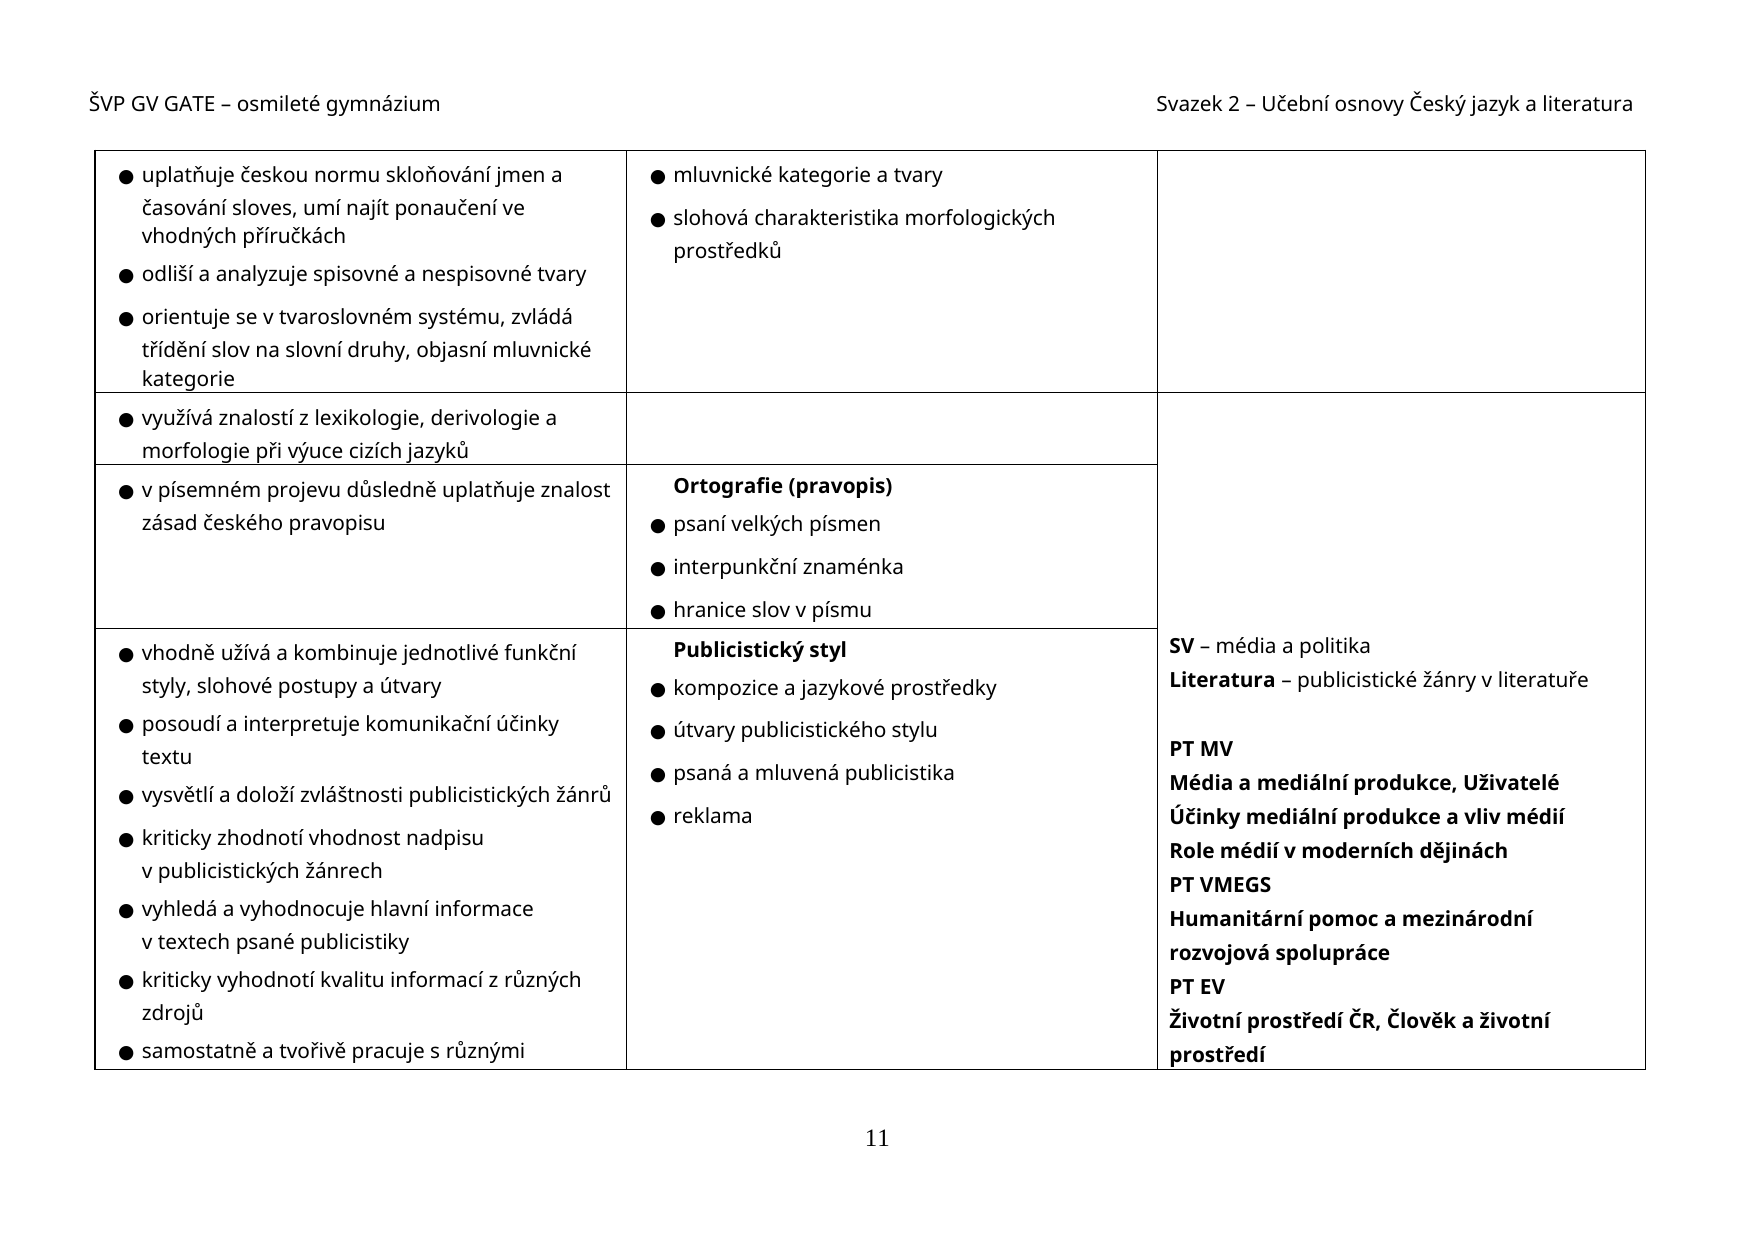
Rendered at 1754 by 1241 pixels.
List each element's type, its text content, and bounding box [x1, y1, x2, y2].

table_cell Ortografie (pravopis) psaní velkých písmen interpunkční znaménka hranice slov v písmu [627, 465, 1157, 628]
table_cell [627, 393, 1157, 464]
table_cell SV – média a politika Literatura – publicistické žánry v literatuře PT MV Média a mediální produkce, Uživatelé Účinky mediální produkce a vliv médií Role médií v moderních dějinách PT VMEGS Humanitární pomoc a mezinárodní rozvojová spolupráce PT EV Životní prostředí ČR, Člověk a životní prostředí PT OSV Morálka všedního dne, Spolupráce a soutěž Sociální komunikace, Poznání a rozvoj vlastní osobnosti, Seberegulace, organizační dovednosti, efektivní řešení problémů PT MKV Psychosociální aspekty interkulturality PT VMEGS Žijeme v Evropě [1158, 393, 1645, 1069]
table_cell využívá znalostí z lexikologie, derivologie a morfologie při výuce cizích jazyků [96, 393, 626, 464]
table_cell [96, 151, 626, 392]
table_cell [96, 629, 626, 1069]
table_cell v písemném projevu důsledně uplatňuje znalost zásad českého pravopisu [96, 465, 626, 628]
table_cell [627, 151, 1157, 392]
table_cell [627, 629, 1157, 1069]
